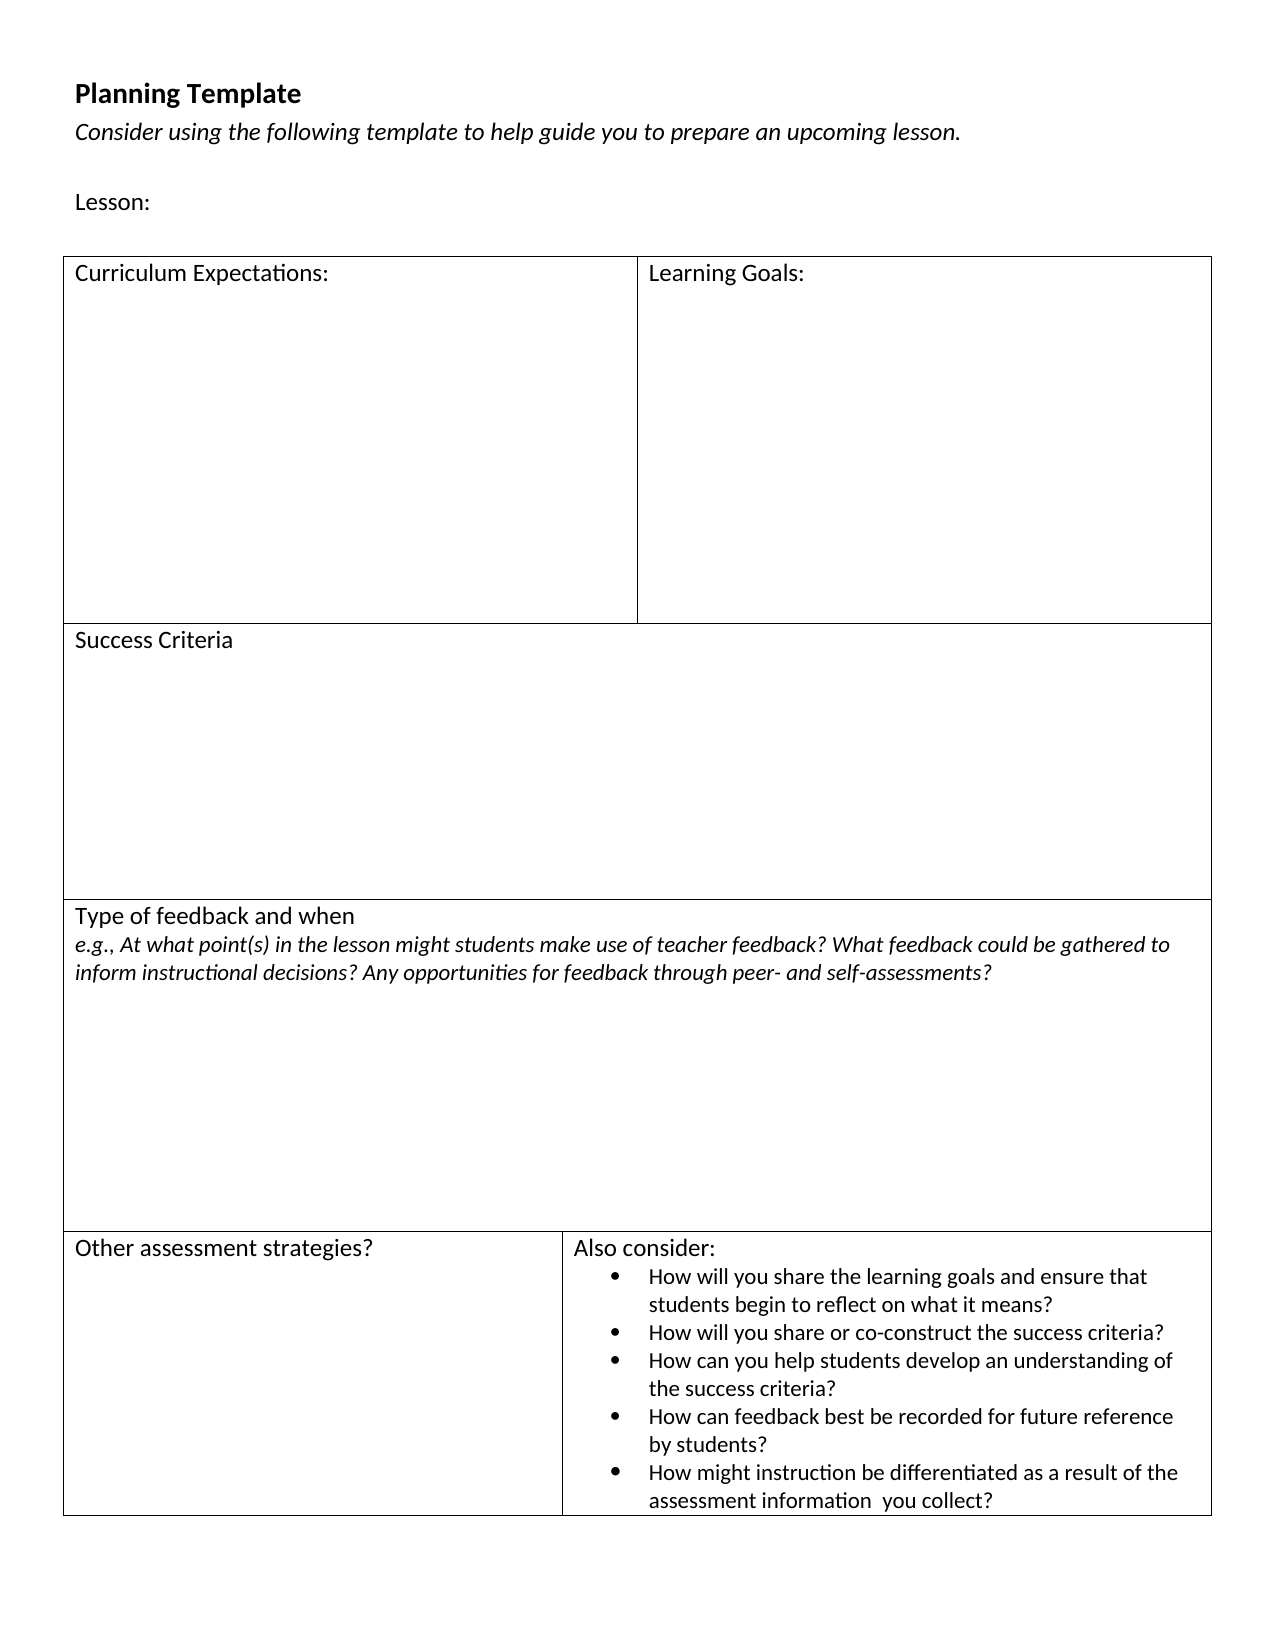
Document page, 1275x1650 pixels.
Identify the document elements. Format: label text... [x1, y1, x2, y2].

table_cell Other assessment strategies? [64, 1232, 562, 1514]
table_cell Success Criteria [64, 624, 1211, 899]
text Planning Template [75, 75, 1200, 111]
text Consider using the following template to help guide you to prepare an upcoming lesson. [75, 116, 1200, 146]
table_cell Type of feedback and when e.g., At what point(s) in the lesson might students make use of teacher feedback? What feedback could be gathered to inform instructional decisions? Any opportunities for feedback through peer- and self-assessments? [64, 900, 1211, 1231]
text Lesson: [75, 186, 1200, 216]
table_cell Also consider: How will you share the learning goals and ensure that students begin to reflect on what it means? How will you share or co-construct the success criteria? How can you help students develop an understanding of the success criteria? How can feedback best be recorded for future reference by students? How might instruction be differentiated as a result of the assessment information you collect? [563, 1232, 1211, 1514]
table_header Curriculum Expectations: [64, 257, 637, 623]
table_header Learning Goals: [638, 257, 1211, 623]
